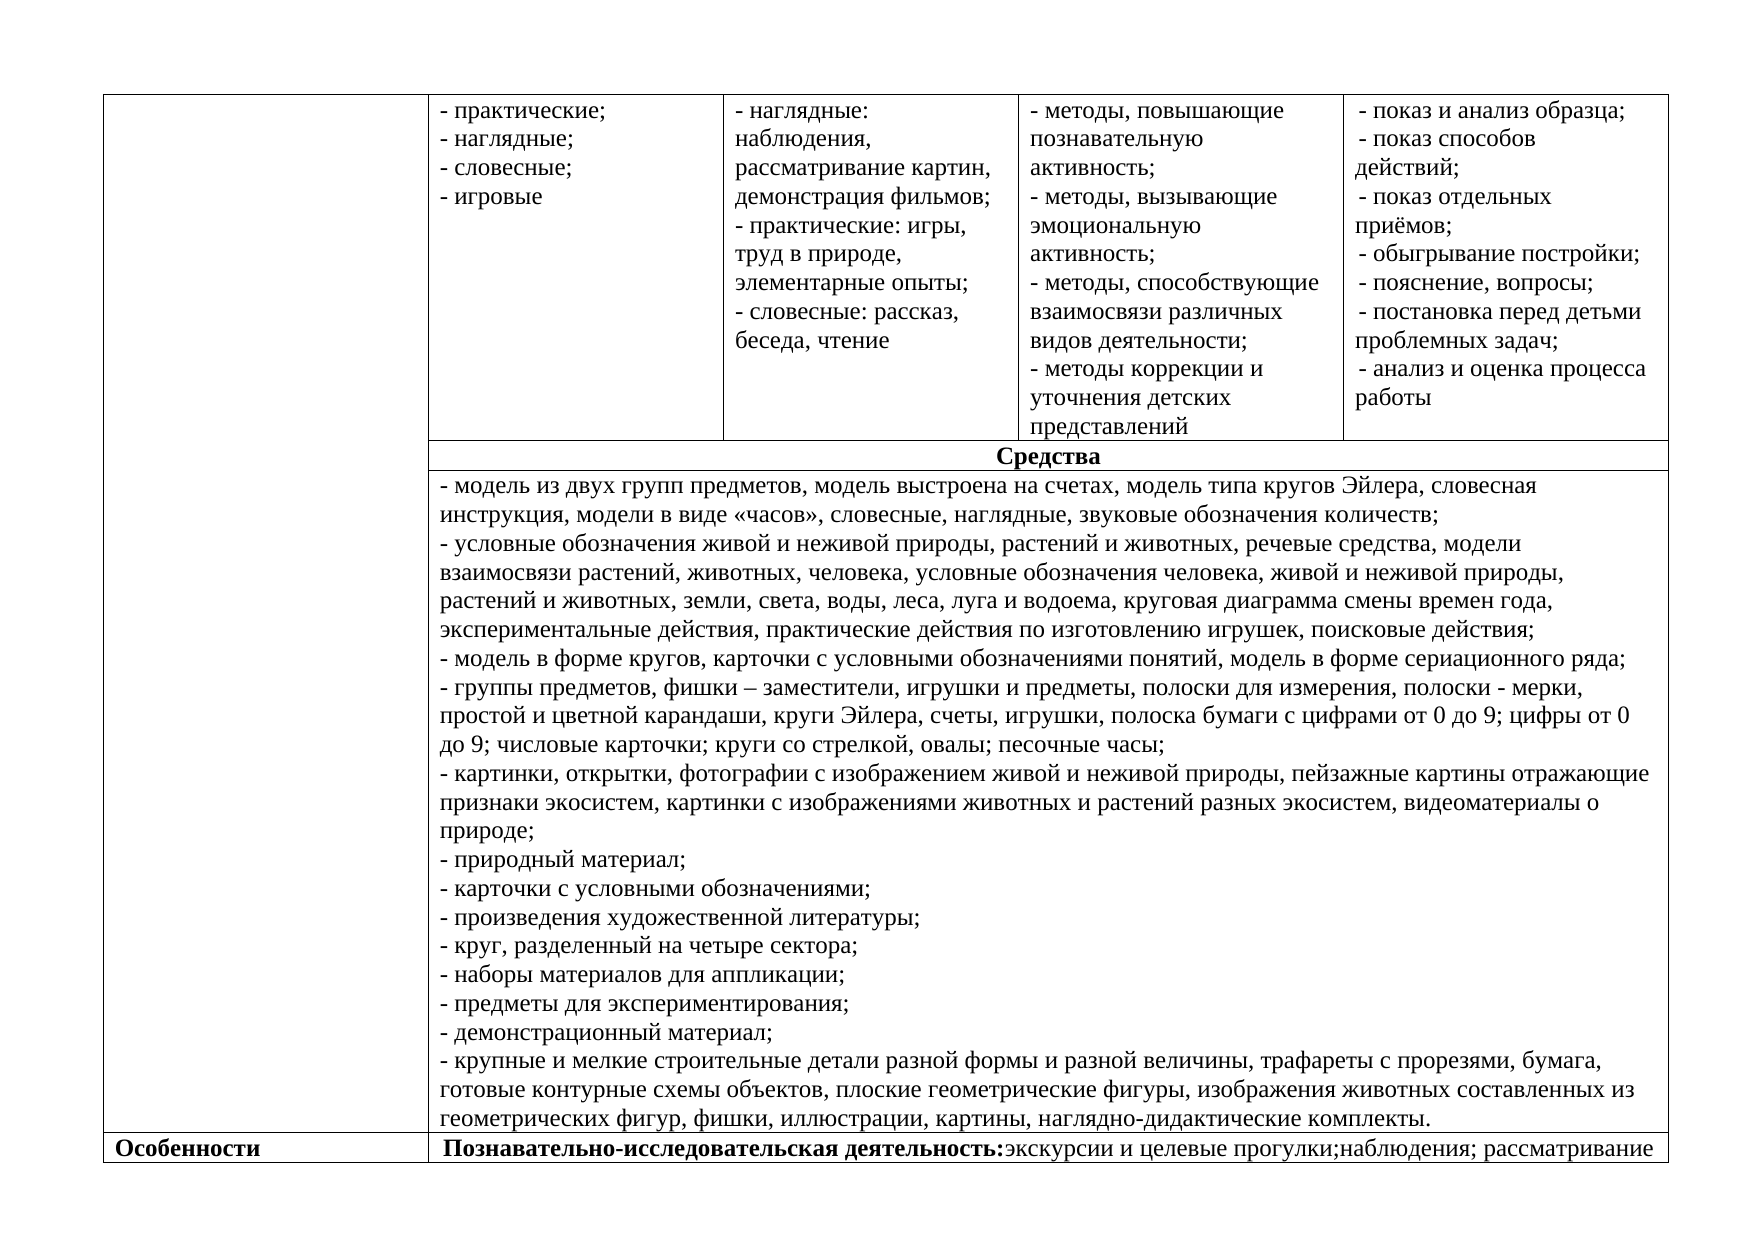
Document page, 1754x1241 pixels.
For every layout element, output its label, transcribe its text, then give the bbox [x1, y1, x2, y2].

table_cell - практические; - наглядные; - словесные; - игровые [429, 95, 723, 440]
table_cell - наглядные: наблюдения, рассматривание картин, демонстрация фильмов; - практические: игры, труд в природе, элементарные опыты; - словесные: рассказ, беседа, чтение [724, 95, 1018, 440]
table_cell - показ и анализ образца; - показ способов действий; - показ отдельных приёмов; - обыгрывание постройки; - пояснение, вопросы; - постановка перед детьми проблемных задач; - анализ и оценка процесса работы [1344, 95, 1668, 440]
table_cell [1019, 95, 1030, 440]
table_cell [104, 1133, 428, 1162]
table_cell - модель из двух групп предметов, модель выстроена на счетах, модель типа кругов Эйлера, словесная инструкция, модели в виде «часов», словесные, наглядные, звуковые обозначения количеств; - условные обозначения живой и неживой природы, растений и животных, речевые средства, модели взаимосвязи растений, животных, человека, условные обозначения человека, живой и неживой природы, растений и животных, земли, света, воды, леса, луга и водоема, круговая диаграмма смены времен года, экспериментальные действия, практические действия по изготовлению игрушек, поисковые действия; - модель в форме кругов, карточки с условными обозначениями понятий, модель в форме сериационного ряда; - группы предметов, фишки – заместители, игрушки и предметы, полоски для измерения, полоски - мерки, простой и цветной карандаши, круги Эйлера, счеты, игрушки, полоска бумаги с цифрами от 0 до 9; цифры от 0 до 9; числовые карточки; круги со стрелкой, овалы; песочные часы; - картинки, открытки, фотографии с изображением живой и неживой природы, пейзажные картины отражающие признаки экосистем, картинки с изображениями животных и растений разных экосистем, видеоматериалы о природе; - природный материал; - карточки с условными обозначениями; - произведения художественной литературы; - круг, разделенный на четыре сектора; - наборы материалов для аппликации; - предметы для экспериментирования; - демонстрационный материал; - крупные и мелкие строительные детали разной формы и разной величины, трафареты с прорезями, бумага, готовые контурные схемы объектов, плоские геометрические фигуры, изображения животных составленных из геометрических фигур, фишки, иллюстрации, картины, наглядно-дидактические комплекты. [429, 471, 1668, 1132]
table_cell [429, 1133, 1668, 1162]
table_cell Средства [429, 441, 1668, 469]
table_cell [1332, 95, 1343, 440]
